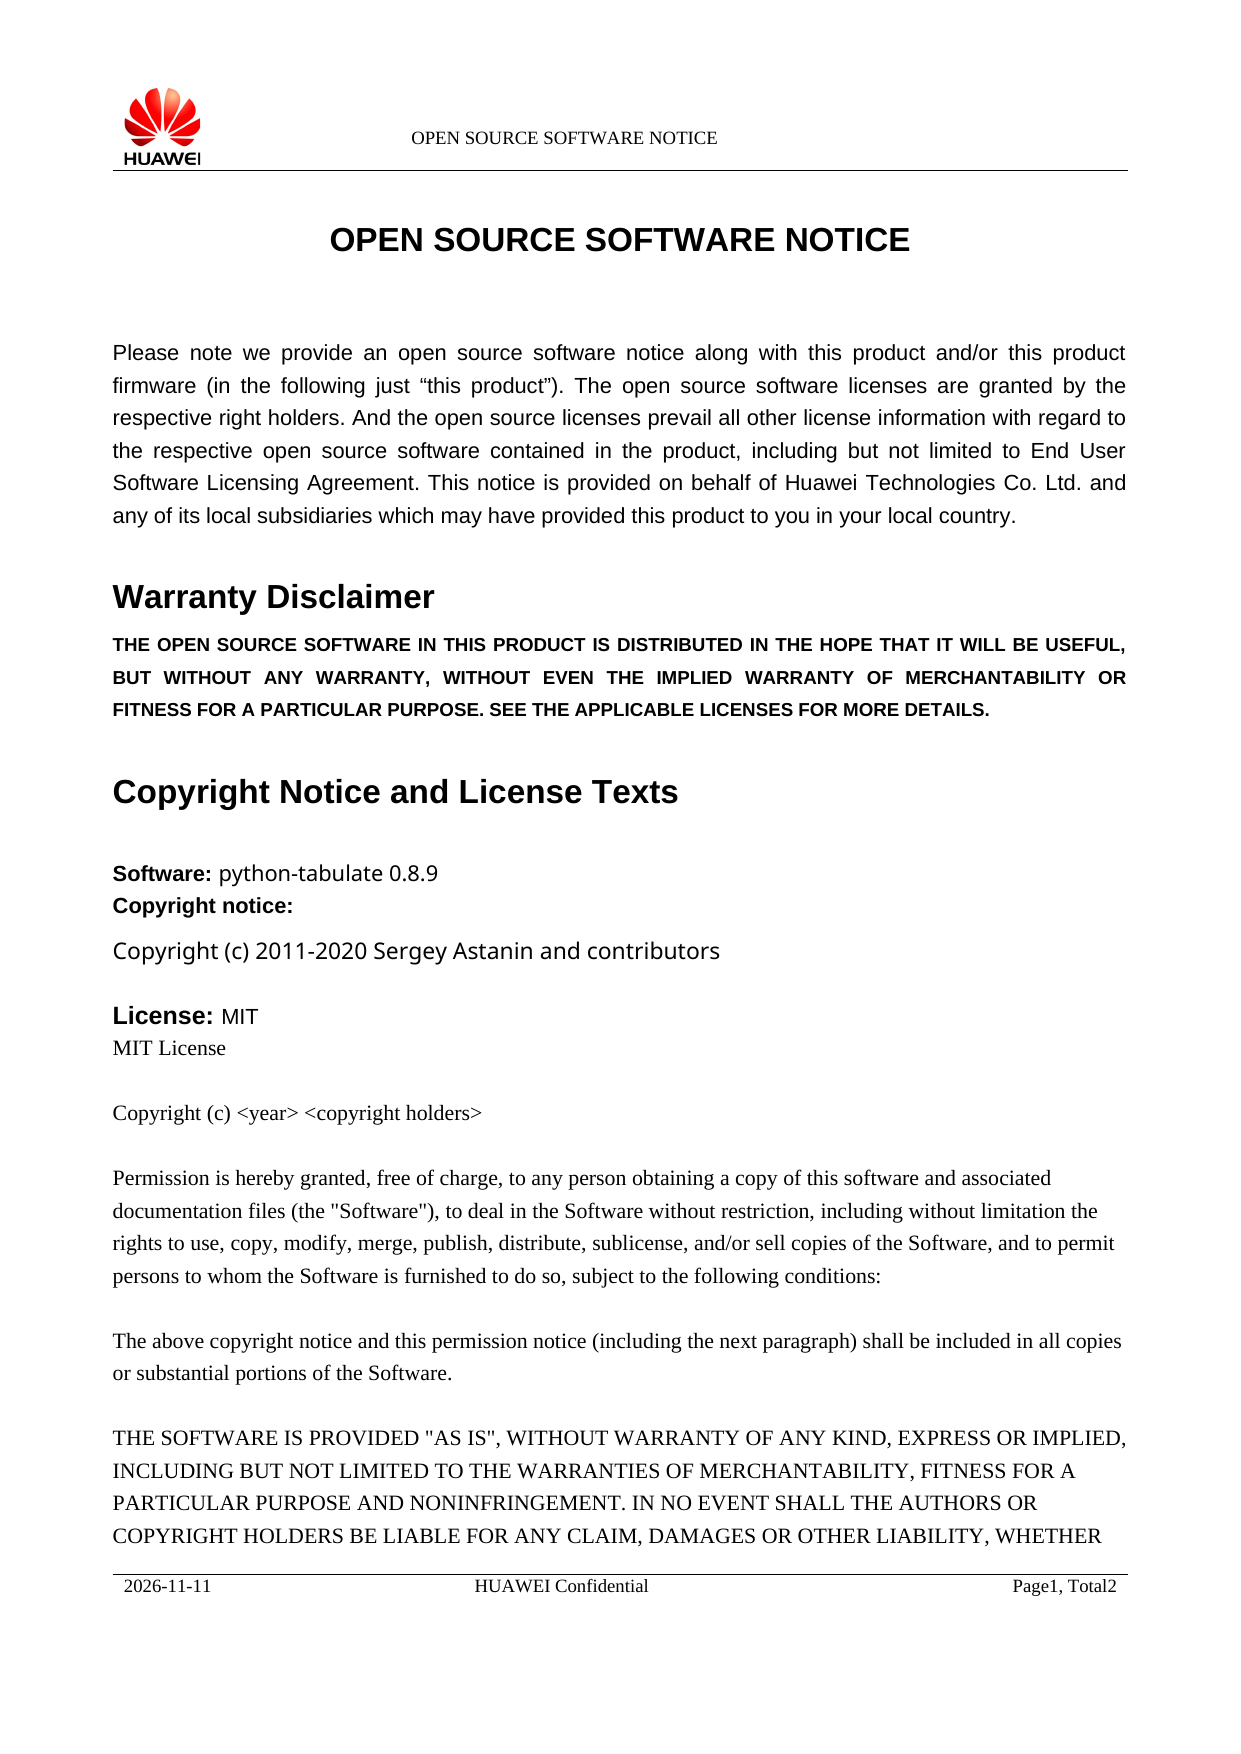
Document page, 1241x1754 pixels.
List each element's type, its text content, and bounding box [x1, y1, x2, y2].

text Copyright Notice and License Texts [112, 759, 1128, 824]
text Copyright (c) 2011-2020 Sergey Astanin and contributors [112, 934, 1128, 999]
text The open source software in this product is distributed in the hope that it will be useful, but WITHOUT ANY WARRANTY, without even the implied warranty of MERCHANTABILITY or FITNESS FOR A PARTICULAR PURPOSE. See the applicable licenses for more details. [112, 629, 1128, 726]
text Copyright notice: [112, 889, 1128, 921]
text License: MIT [112, 999, 1128, 1031]
text Warranty Disclaimer [112, 564, 1128, 629]
picture [124, 88, 201, 165]
text Please note we provide an open source software notice along with this product and/or this product firmware (in the following just “this product”). The open source software licenses are granted by the respective right holders. And the open source licenses prevail all other license information with regard to the respective open source software contained in the product, including but not limited to End User Software Licensing Agreement. This notice is provided on behalf of Huawei Technologies Co. Ltd. and any of its local subsidiaries which may have provided this product to you in your local country. [112, 336, 1128, 531]
text OPEN SOURCE SOFTWARE NOTICE [112, 206, 1128, 271]
title Software: python-tabulate 0.8.9 [112, 856, 1128, 889]
